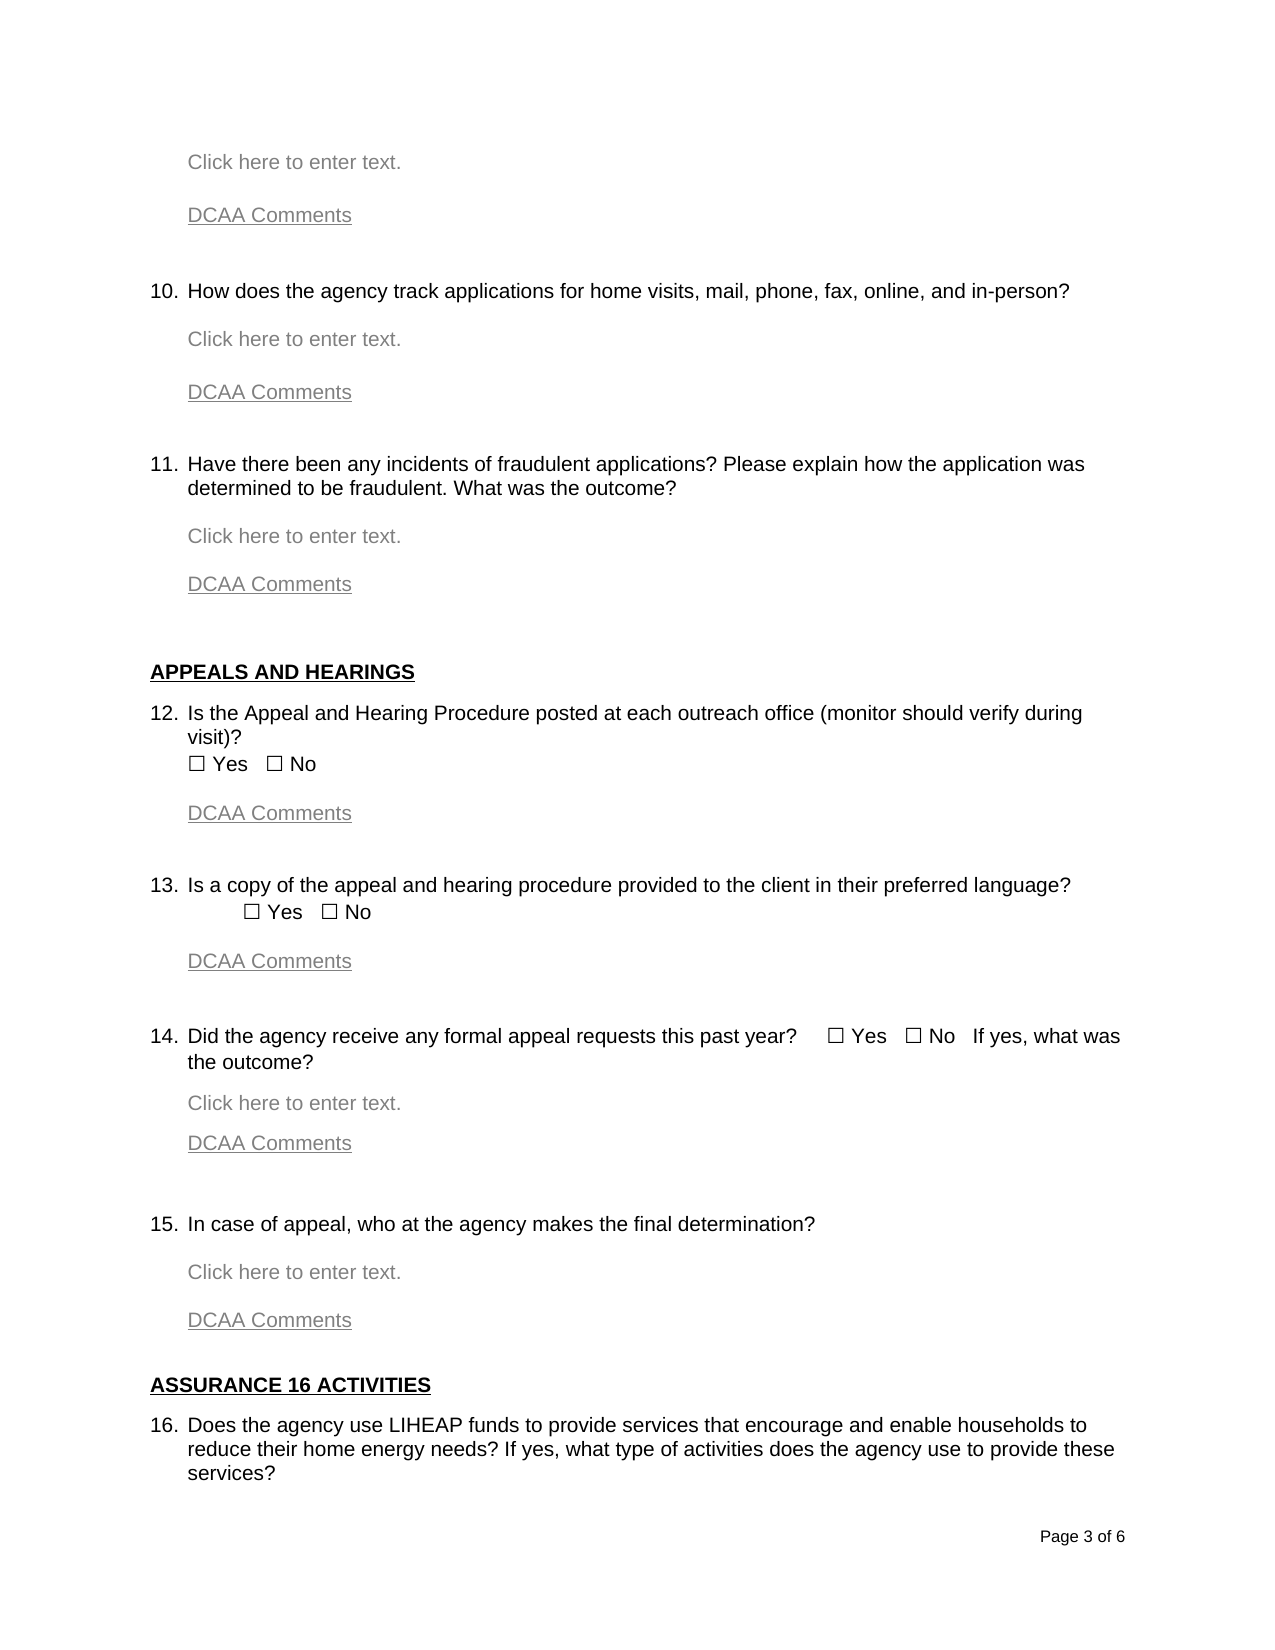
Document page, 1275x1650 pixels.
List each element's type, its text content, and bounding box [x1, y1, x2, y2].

list Is the Appeal and Hearing Procedure posted at each outreach office (monitor should verify during visit)? [150, 701, 1125, 749]
list DCAA Comments [187, 203, 1125, 227]
list DCAA Comments [187, 801, 1125, 825]
list Is a copy of the appeal and hearing procedure provided to the client in their preferred language? Yes No [150, 873, 1125, 925]
list How does the agency track applications for home visits, mail, phone, fax, online, and in-person? [150, 279, 1125, 303]
list Does the agency use LIHEAP funds to provide services that encourage and enable households to reduce their home energy needs? If yes, what type of activities does the agency use to provide these services? [150, 1413, 1125, 1485]
list DCAA Comments [187, 949, 1125, 973]
list DCAA Comments [187, 380, 1125, 404]
text ASSURANCE 16 ACTIVITIES [150, 1373, 1125, 1397]
list DCAA Comments [187, 1308, 1125, 1332]
list DCAA Comments [187, 572, 1125, 596]
list Have there been any incidents of fraudulent applications? Please explain how the application was determined to be fraudulent. What was the outcome? [150, 452, 1125, 500]
list Yes No [187, 749, 1125, 777]
text APPEALS AND HEARINGS [150, 660, 1125, 684]
text DCAA Comments [187, 1131, 1125, 1155]
list In case of appeal, who at the agency makes the final determination? [150, 1212, 1125, 1236]
list Did the agency receive any formal appeal requests this past year? Yes No If yes, what was the outcome? [150, 1021, 1125, 1074]
